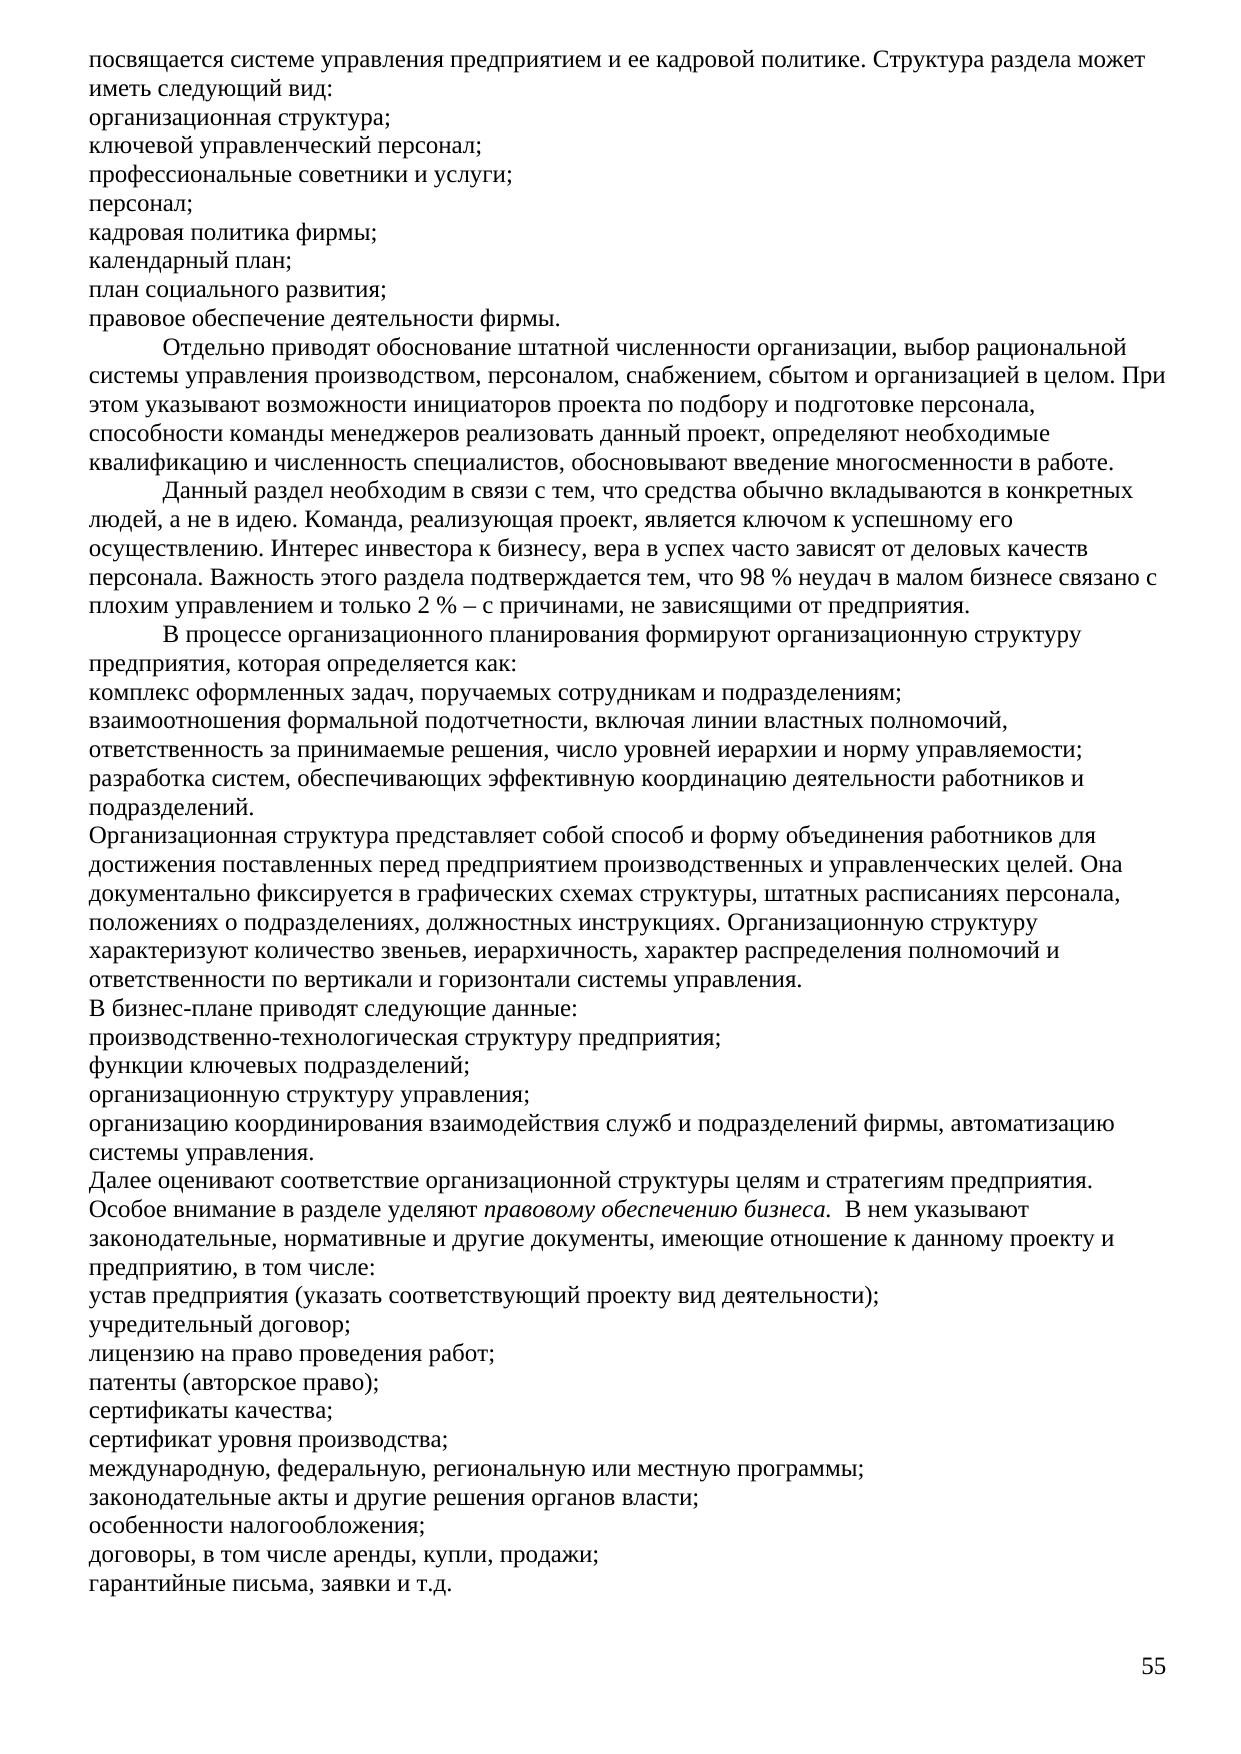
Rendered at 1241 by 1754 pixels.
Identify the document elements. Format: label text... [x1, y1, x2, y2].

text сертификаты качества; [89, 1396, 1166, 1424]
text кадровая политика фирмы; [89, 217, 1166, 246]
text организацию координирования взаимодействия служб и подразделений фирмы, автоматизацию системы управления. [89, 1108, 1166, 1166]
text организационная структура; [89, 102, 1166, 131]
text особенности налогообложения; [89, 1511, 1166, 1539]
text законодательные акты и другие решения органов власти; [89, 1482, 1166, 1511]
text комплекс оформленных задач, поручаемых сотрудникам и подразделениям; [89, 677, 1166, 706]
text Организационная структура представляет собой способ и форму объединения работников для достижения поставленных перед предприятием производственных и управленческих целей. Она документально фиксируется в графических схемах структуры, штатных расписаниях персонала, положениях о подразделениях, должностных инструкциях. Организационную структуру характеризуют количество звеньев, иерархичность, характер распределения полномочий и ответственности по вертикали и горизонтали системы управления. [89, 821, 1166, 993]
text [89, 44, 1166, 102]
text лицензию на право проведения работ; [89, 1338, 1166, 1367]
text устав предприятия (указать соответствующий проекту вид деятельности); [89, 1281, 1166, 1309]
text Отдельно приводят обоснование штатной численности организации, выбор рациональной системы управления производством, персоналом, снабжением, сбытом и организацией в целом. При этом указывают возможности инициаторов проекта по подбору и подготовке персонала, способности команды менеджеров реализовать данный проект, определяют необходимыe квалификацию и численность специалистов, обосновывают введение многосменности в работе. [89, 332, 1166, 476]
text взаимоотношения формальной подотчетности, включая линии властных полномочий, ответственность за принимаемые решения, число уровней иерархии и норму управляемости; [89, 706, 1166, 763]
text организационную структуру управления; [89, 1079, 1166, 1108]
text производственно-технологическая структуру предприятия; [89, 1022, 1166, 1051]
text функции ключевых подразделений; [89, 1051, 1166, 1079]
text разработка систем, обеспечивающих эффективную координацию деятельности работников и подразделений. [89, 763, 1166, 821]
text план социального развития; [89, 274, 1166, 303]
text персонал; [89, 188, 1166, 217]
text Далее оценивают соответствие организационной структуры целям и стратегиям предприятия. [89, 1166, 1166, 1194]
text сертификат уровня производства; [89, 1424, 1166, 1453]
text календарный план; [89, 246, 1166, 274]
text В процессе организационного планирования формируют организационную структуру предприятия, которая определяется как: [89, 619, 1166, 677]
text правовое обеспечение деятельности фирмы. [89, 303, 1166, 332]
text договоры, в том числе аренды, купли, продажи; [89, 1539, 1166, 1568]
text ключевой управленческий персонал; [89, 131, 1166, 159]
text Данный раздел необходим в связи с тем, что средства обычно вкладываются в конкретных людей, а не в идею. Команда, реализующая проект, является ключом к успешному его осуществлению. Интерес инвестора к бизнесу, вера в успех часто зависят от деловых качеств персонала. Важность этого раздела подтверждается тем, что 98 % неудач в малом бизнесе связано с плохим управлением и только 2 % – с причинами, не зависящими от предприятия. [89, 476, 1166, 619]
text патенты (авторское право); [89, 1367, 1166, 1396]
text международную, федеральную, региональную или местную программы; [89, 1453, 1166, 1482]
text учредительный договор; [89, 1309, 1166, 1338]
text В бизнес-плане приводят следующие данные: [89, 993, 1166, 1022]
text гарантийные письма, заявки и т.д. [89, 1568, 1166, 1597]
text профессиональные советники и услуги; [89, 159, 1166, 188]
text Особое внимание в разделе уделяют правовому обеспечению бизнеса. В нем указывают законодательные, нормативные и другие документы, имеющие отношение к данному проекту и предприятию, в том числе: [89, 1194, 1166, 1281]
